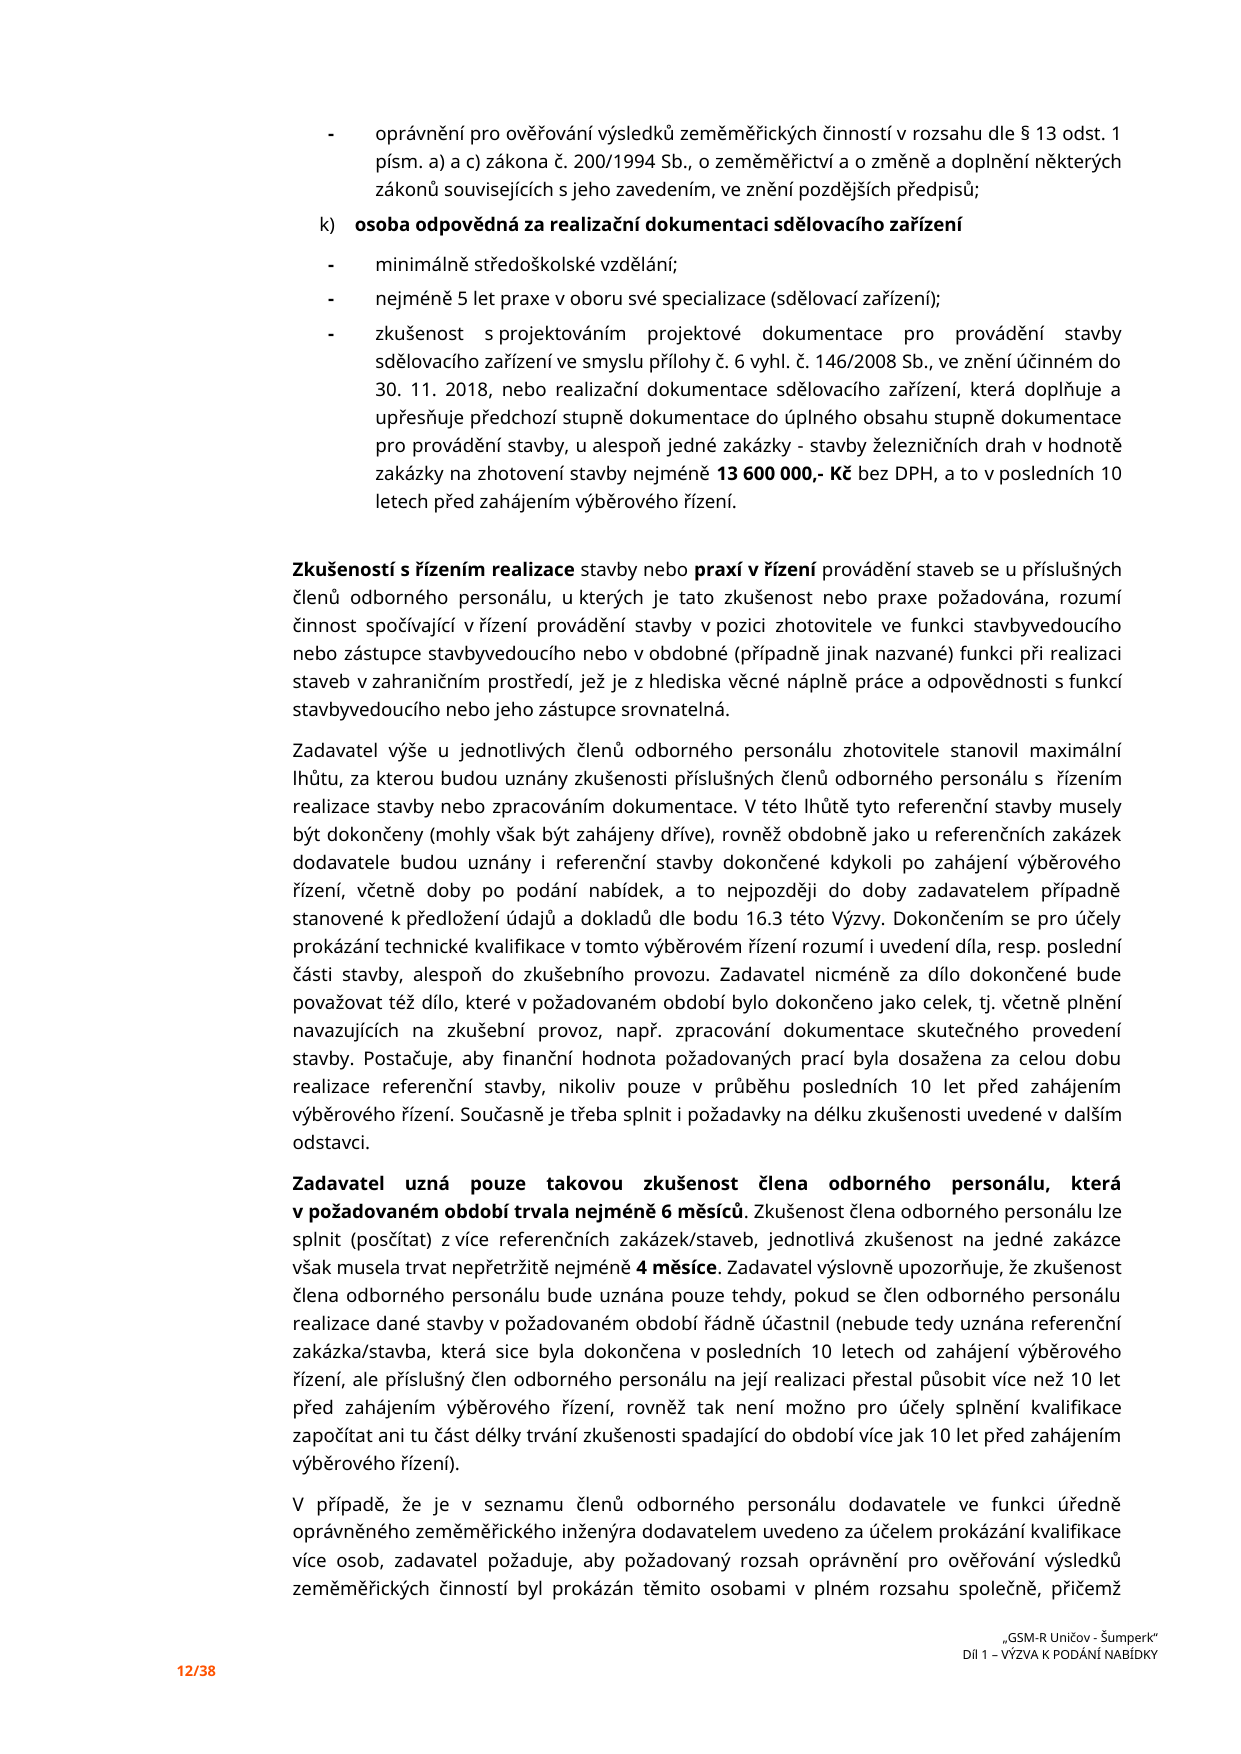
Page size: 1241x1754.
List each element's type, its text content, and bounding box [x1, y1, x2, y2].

text minimálně středoškolské vzdělání; [328, 251, 1122, 277]
text Zadavatel výše u jednotlivých členů odborného personálu zhotovitele stanovil maximální lhůtu, za kterou budou uznány zkušenosti příslušných členů odborného personálu s řízením realizace stavby nebo zpracováním dokumentace. V této lhůtě tyto referenční stavby musely být dokončeny (mohly však být zahájeny dříve), rovněž obdobně jako u referenčních zakázek dodavatele budou uznány i referenční stavby dokončené kdykoli po zahájení výběrového řízení, včetně doby po podání nabídek, a to nejpozději do doby zadavatelem případně stanovené k předložení údajů a dokladů dle bodu 16.3 této Výzvy. Dokončením se pro účely prokázání technické kvalifikace v tomto výběrovém řízení rozumí i uvedení díla, resp. poslední části stavby, alespoň do zkušebního provozu. Zadavatel nicméně za dílo dokončené bude považovat též dílo, které v požadovaném období bylo dokončeno jako celek, tj. včetně plnění navazujících na zkušební provoz, např. zpracování dokumentace skutečného provedení stavby. Postačuje, aby finanční hodnota požadovaných prací byla dosažena za celou dobu realizace referenční stavby, nikoliv pouze v průběhu posledních 10 let před zahájením výběrového řízení. Současně je třeba splnit i požadavky na délku zkušenosti uvedené v dalším odstavci. [292, 737, 1122, 1155]
text osoba odpovědná za realizační dokumentaci sdělovacího zařízení [319, 211, 1122, 236]
text Zkušeností s řízením realizace stavby nebo praxí v řízení provádění staveb se u příslušných členů odborného personálu, u kterých je tato zkušenost nebo praxe požadována, rozumí činnost spočívající v řízení provádění stavby v pozici zhotovitele ve funkci stavbyvedoucího nebo zástupce stavbyvedoucího nebo v obdobné (případně jinak nazvané) funkci při realizaci staveb v zahraničním prostředí, jež je z hlediska věcné náplně práce a odpovědnosti s funkcí stavbyvedoucího nebo jeho zástupce srovnatelná. [292, 557, 1122, 722]
text zkušenost s projektováním projektové dokumentace pro provádění stavby sdělovacího zařízení ve smyslu přílohy č. 6 vyhl. č. 146/2008 Sb., ve znění účinném do 30. 11. 2018, nebo realizační dokumentace sdělovacího zařízení, která doplňuje a upřesňuje předchozí stupně dokumentace do úplného obsahu stupně dokumentace pro provádění stavby, u alespoň jedné zakázky - stavby železničních drah v hodnotě zakázky na zhotovení stavby nejméně 13 600 000,- Kč bez DPH, a to v posledních 10 letech před zahájením výběrového řízení. [328, 320, 1122, 514]
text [292, 1491, 1122, 1600]
text oprávnění pro ověřování výsledků zeměměřických činností v rozsahu dle § 13 odst. 1 písm. a) a c) zákona č. 200/1994 Sb., o zeměměřictví a o změně a doplnění některých zákonů souvisejících s jeho zavedením, ve znění pozdějších předpisů; [328, 121, 1122, 202]
text nejméně 5 let praxe v oboru své specializace (sdělovací zařízení); [328, 286, 1122, 311]
text Zadavatel uzná pouze takovou zkušenost člena odborného personálu, která v požadovaném období trvala nejméně 6 měsíců. Zkušenost člena odborného personálu lze splnit (posčítat) z více referenčních zakázek/staveb, jednotlivá zkušenost na jedné zakázce však musela trvat nepřetržitě nejméně 4 měsíce. Zadavatel výslovně upozorňuje, že zkušenost člena odborného personálu bude uznána pouze tehdy, pokud se člen odborného personálu realizace dané stavby v požadovaném období řádně účastnil (nebude tedy uznána referenční zakázka/stavba, která sice byla dokončena v posledních 10 letech od zahájení výběrového řízení, ale příslušný člen odborného personálu na její realizaci přestal působit více než 10 let před zahájením výběrového řízení, rovněž tak není možno pro účely splnění kvalifikace započítat ani tu část délky trvání zkušenosti spadající do období více jak 10 let před zahájením výběrového řízení). [292, 1170, 1122, 1476]
